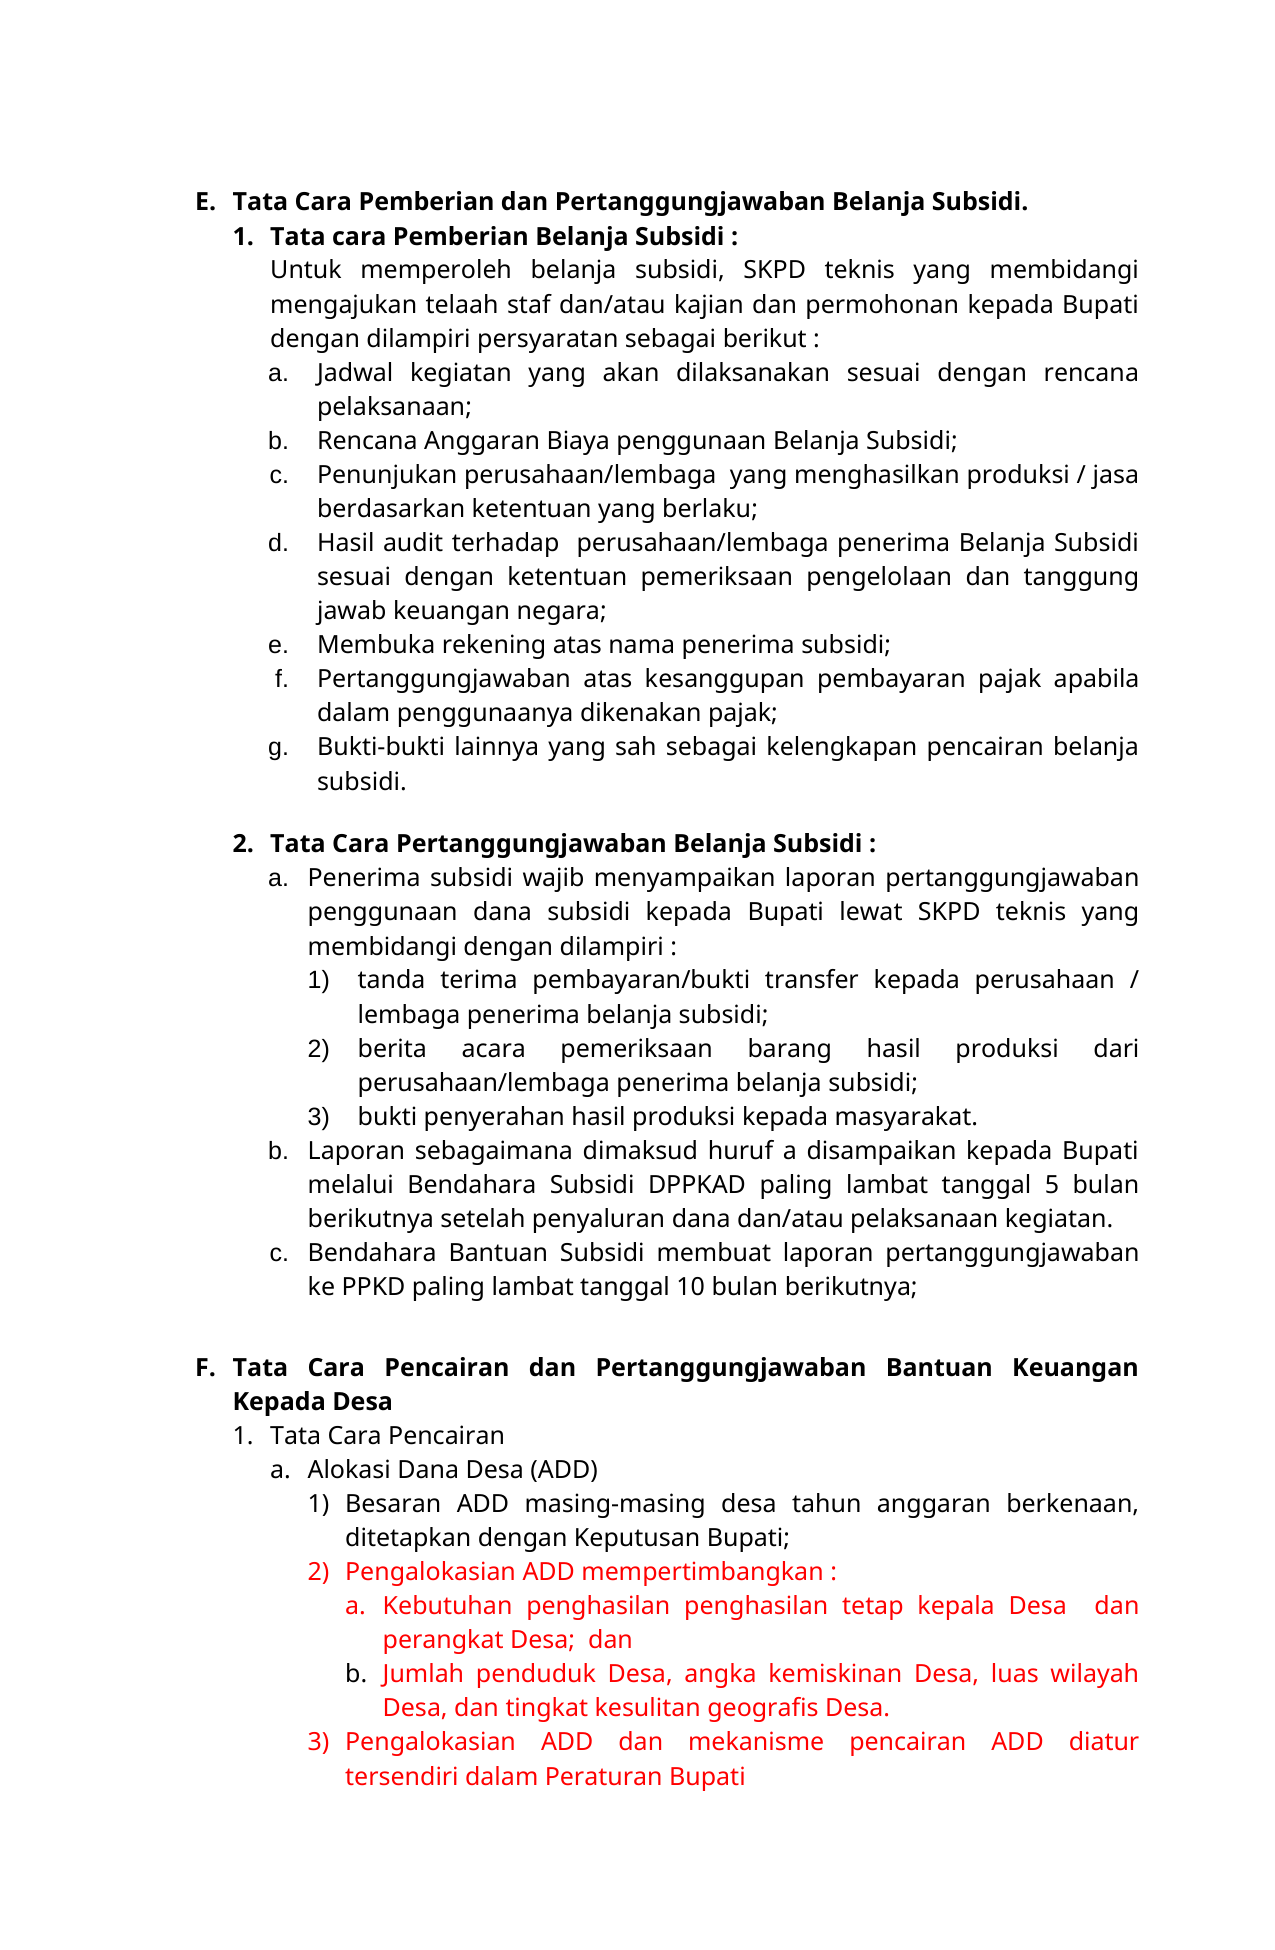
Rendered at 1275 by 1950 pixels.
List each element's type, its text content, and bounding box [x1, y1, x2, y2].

list Laporan sebagaimana dimaksud huruf a disampaikan kepada Bupati melalui Bendahara Subsidi DPPKAD paling lambat tanggal 5 bulan berikutnya setelah penyaluran dana dan/atau pelaksanaan kegiatan. [289, 1132, 1140, 1235]
list Bukti-bukti lainnya yang sah sebagai kelengkapan pencairan belanja subsidi. [289, 729, 1140, 797]
list Alokasi Dana Desa (ADD) [270, 1452, 1140, 1486]
list Tata Cara Pencairan [232, 1417, 1140, 1452]
list Tata Cara Pencairan dan Pertanggungjawaban Bantuan Keuangan Kepada Desa [195, 1349, 1140, 1417]
list Membuka rekening atas nama penerima subsidi; [289, 627, 1140, 661]
list berita acara pemeriksaan barang hasil produksi dari perusahaan/lembaga penerima belanja subsidi; [307, 1030, 1140, 1098]
list Penunjukan perusahaan/lembaga yang menghasilkan produksi / jasa berdasarkan ketentuan yang berlaku; [289, 457, 1140, 525]
list Tata cara Pemberian Belanja Subsidi : [232, 218, 1140, 252]
list Tata Cara Pertanggungjawaban Belanja Subsidi : [232, 826, 1140, 860]
list tanda terima pembayaran/bukti transfer kepada perusahaan / lembaga penerima belanja subsidi; [307, 962, 1140, 1030]
list Bendahara Bantuan Subsidi membuat laporan pertanggungjawaban ke PPKD paling lambat tanggal 10 bulan berikutnya; [289, 1235, 1140, 1303]
list Pengalokasian ADD dan mekanisme pencairan ADD diatur tersendiri dalam Peraturan Bupati [307, 1724, 1140, 1792]
list Pengalokasian ADD mempertimbangkan : [307, 1554, 1140, 1588]
list Besaran ADD masing-masing desa tahun anggaran berkenaan, ditetapkan dengan Keputusan Bupati; [307, 1486, 1140, 1554]
list Hasil audit terhadap perusahaan/lembaga penerima Belanja Subsidi sesuai dengan ketentuan pemeriksaan pengelolaan dan tanggung jawab keuangan negara; [289, 525, 1140, 627]
list Jadwal kegiatan yang akan dilaksanakan sesuai dengan rencana pelaksanaan; [289, 354, 1140, 422]
list Tata Cara Pemberian dan Pertanggungjawaban Belanja Subsidi. [195, 184, 1140, 218]
text Untuk memperoleh belanja subsidi, SKPD teknis yang membidangi mengajukan telaah staf dan/atau kajian dan permohonan kepada Bupati dengan dilampiri persyaratan sebagai berikut : [270, 252, 1140, 354]
list Penerima subsidi wajib menyampaikan laporan pertanggungjawaban penggunaan dana subsidi kepada Bupati lewat SKPD teknis yang membidangi dengan dilampiri : [289, 860, 1140, 962]
list Rencana Anggaran Biaya penggunaan Belanja Subsidi; [289, 422, 1140, 457]
list bukti penyerahan hasil produksi kepada masyarakat. [307, 1098, 1140, 1132]
list Kebutuhan penghasilan penghasilan tetap kepala Desa dan perangkat Desa; dan [345, 1588, 1140, 1656]
list Pertanggungjawaban atas kesanggupan pembayaran pajak apabila dalam penggunaanya dikenakan pajak; [289, 661, 1140, 729]
list Jumlah penduduk Desa, angka kemiskinan Desa, luas wilayah Desa, dan tingkat kesulitan geografis Desa. [345, 1656, 1140, 1724]
